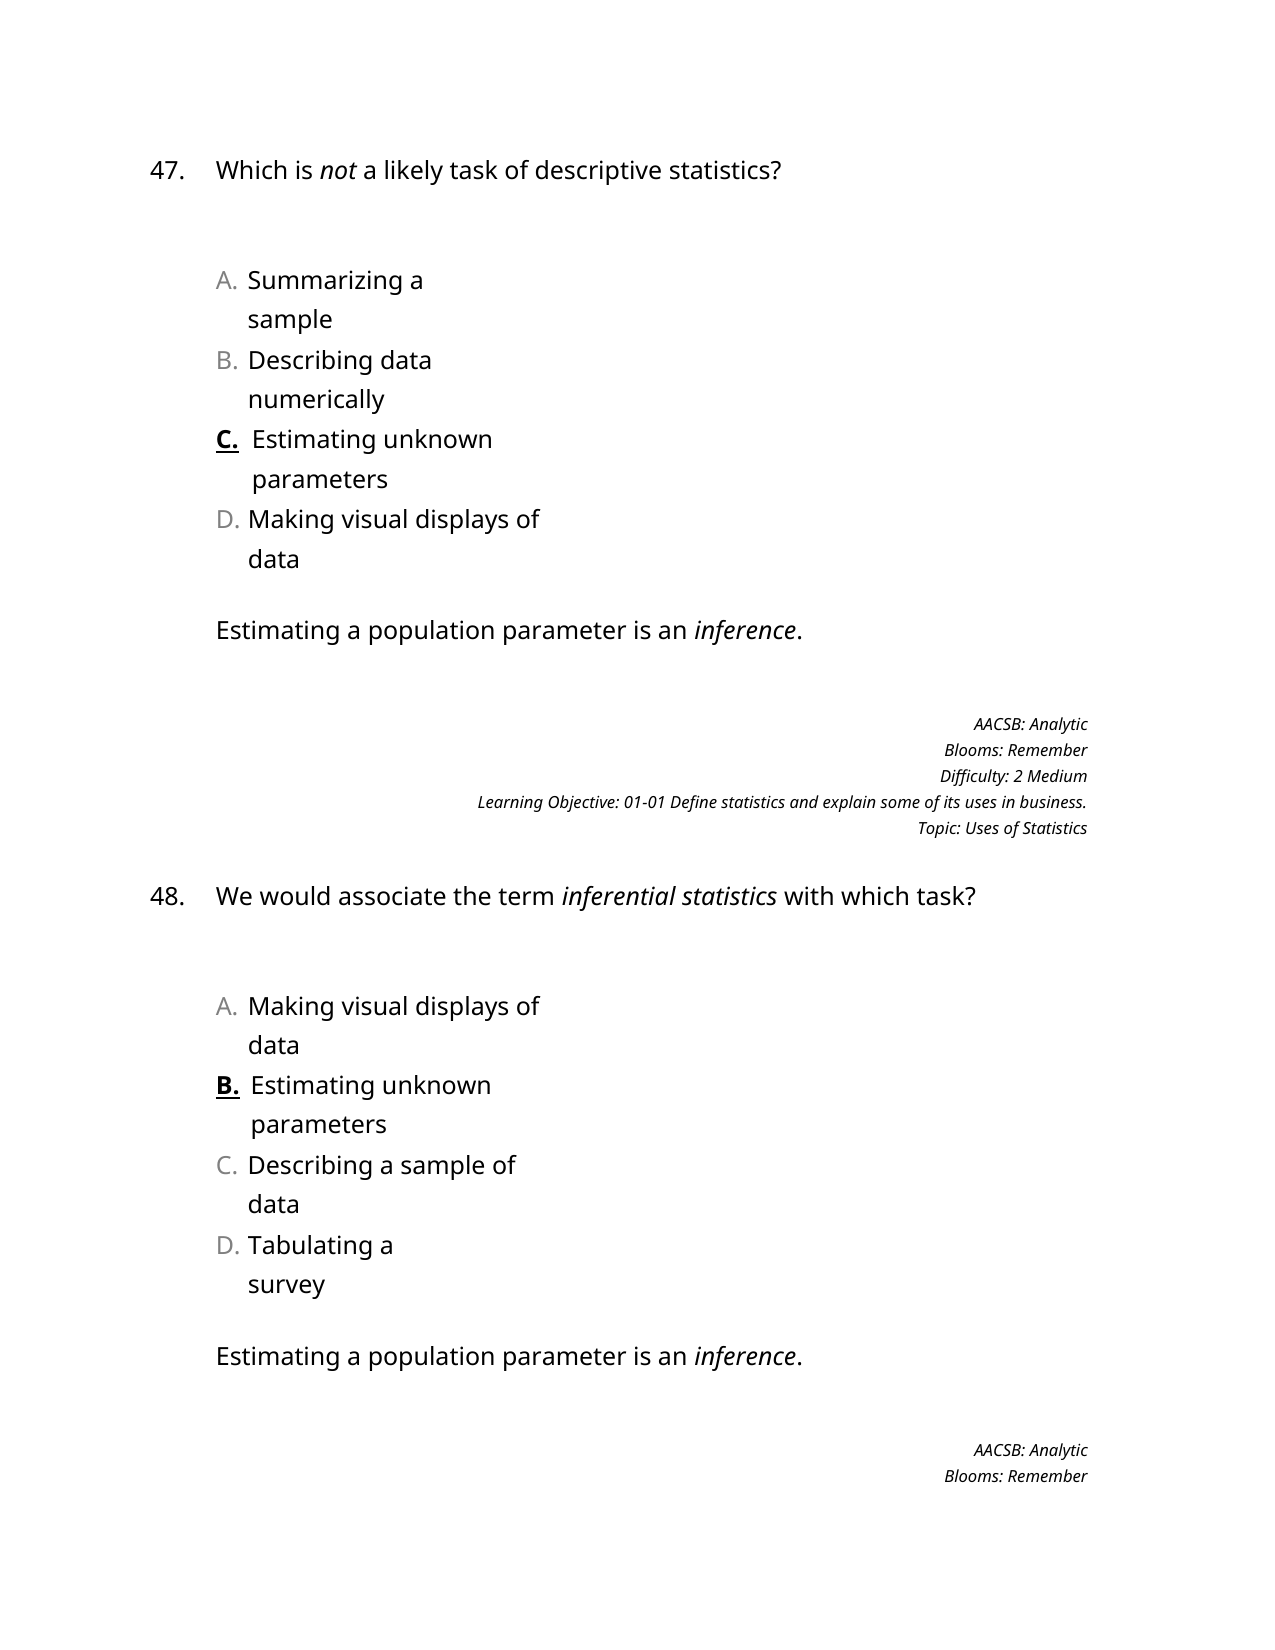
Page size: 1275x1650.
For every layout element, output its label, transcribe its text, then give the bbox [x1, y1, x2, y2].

table_header Which is not a likely task of descriptive statistics? Estimating a population parameter is an inference. [216, 153, 1087, 683]
table_header 47. [150, 153, 216, 683]
table_header We would associate the term inferential statistics with which task? Estimating a population parameter is an inference. [216, 879, 1087, 1409]
table_header AACSB: Analytic Blooms: Remember Difficulty: 2 Medium Learning Objective: 01-01 Define statistics and explain some of its uses in business. Topic: Uses of Statistics [150, 713, 1087, 876]
table_header 48. [150, 879, 216, 1409]
